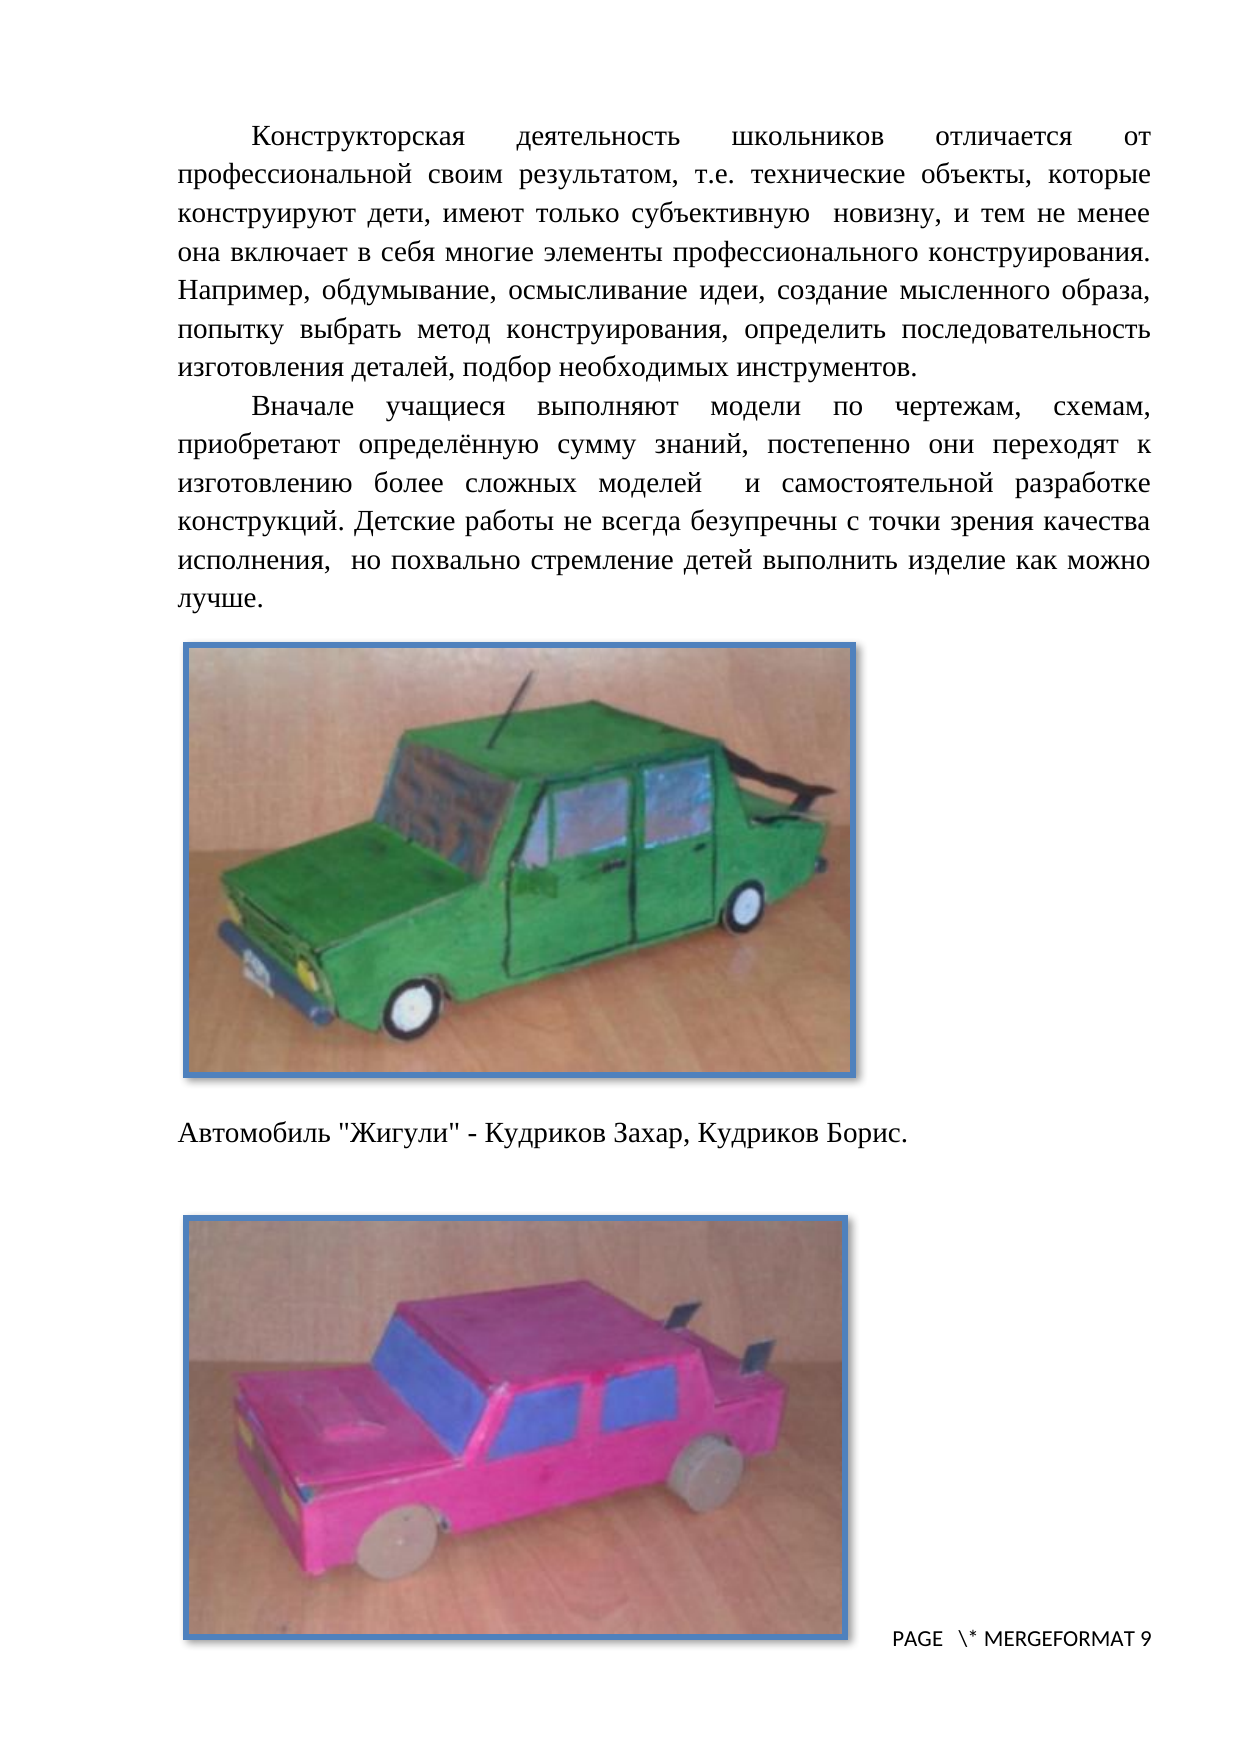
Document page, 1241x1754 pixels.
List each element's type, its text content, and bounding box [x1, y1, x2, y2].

text Конструкторская деятельность школьников отличается от профессиональной своим результатом, т.е. технические объекты, которые конструируют дети, имеют только субъективную новизну, и тем не менее она включает в себя многие элементы профессионального конструирования. Например, обдумывание, осмысливание идеи, создание мысленного образа, попытку выбрать метод конструирования, определить последовательность изготовления деталей, подбор необходимых инструментов. Вначале учащиеся выполняют модели по чертежам, схемам, приобретают определённую сумму знаний, постепенно они переходят к изготовлению более сложных моделей и самостоятельной разработке конструкций. Детские работы не всегда безупречны с точки зрения качества исполнения, но похвально стремление детей выполнить изделие как можно лучше. [177, 118, 1152, 614]
picture [189, 1221, 842, 1634]
text Автомобиль "Жигули" - Кудриков Захар, Кудриков Борис. [177, 1115, 1152, 1148]
picture [189, 648, 850, 1072]
